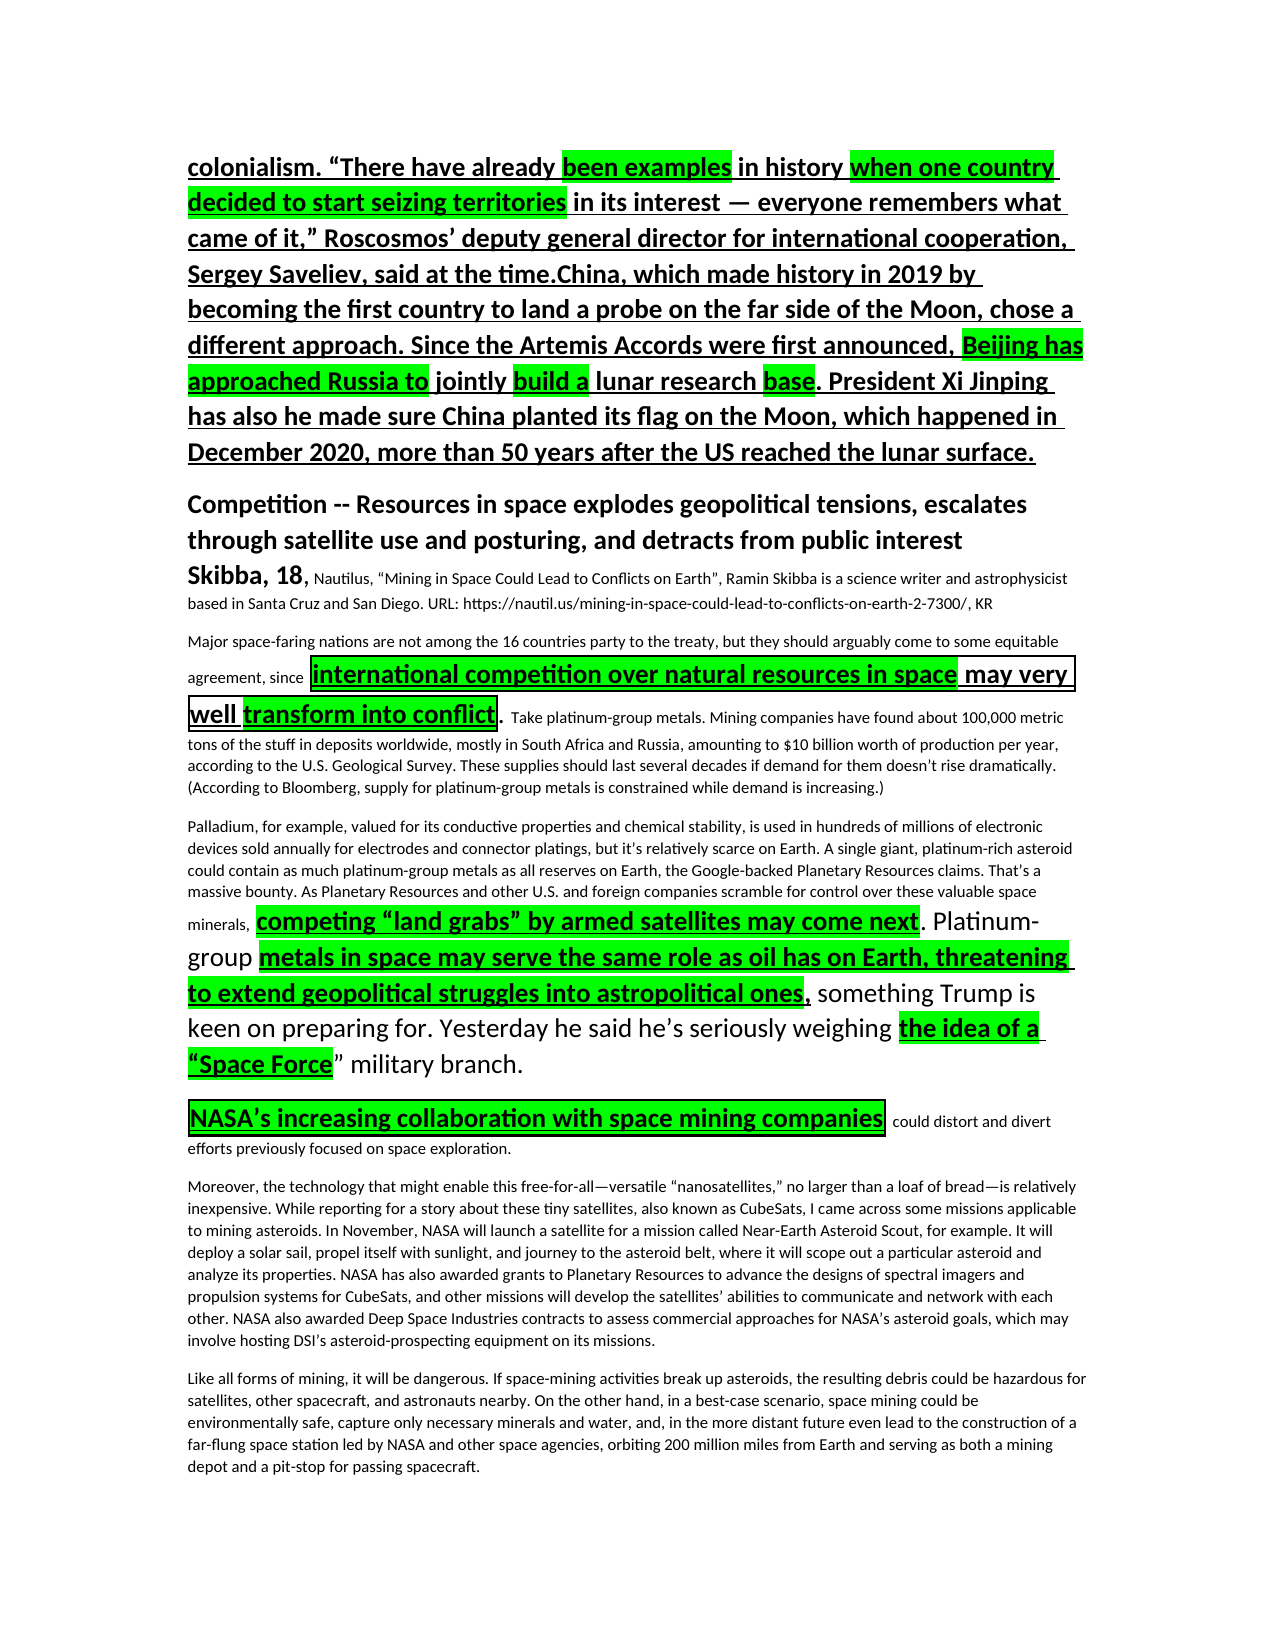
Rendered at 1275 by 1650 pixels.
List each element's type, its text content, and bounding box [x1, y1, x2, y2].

text NASA’s increasing collaboration with space mining companies could distort and divert efforts previously focused on space exploration. [187, 1099, 1087, 1158]
text Moreover, the technology that might enable this free-for-all—versatile “nanosatellites,” no larger than a loaf of bread—is relatively inexpensive. While reporting for a story about these tiny satellites, also known as CubeSats, I came across some missions applicable to mining asteroids. In November, NASA will launch a satellite for a mission called Near-Earth Asteroid Scout, for example. It will deploy a solar sail, propel itself with sunlight, and journey to the asteroid belt, where it will scope out a particular asteroid and analyze its properties. NASA has also awarded grants to Planetary Resources to advance the designs of spectral imagers and propulsion systems for CubeSats, and other missions will develop the satellites’ abilities to communicate and network with each other. NASA also awarded Deep Space Industries contracts to assess commercial approaches for NASA’s asteroid goals, which may involve hosting DSI’s asteroid-prospecting equipment on its missions. [187, 1177, 1087, 1350]
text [187, 150, 1087, 468]
text Major space-faring nations are not among the 16 countries party to the treaty, but they should arguably come to some equitable agreement, since international competition over natural resources in space may very well transform into conflict. Take platinum-group metals. Mining companies have found about 100,000 metric tons of the stuff in deposits worldwide, mostly in South Africa and Russia, amounting to $10 billion worth of production per year, according to the U.S. Geological Survey. These supplies should last several decades if demand for them doesn’t rise dramatically. (According to Bloomberg, supply for platinum-group metals is constrained while demand is increasing.) [187, 632, 1087, 798]
text Like all forms of mining, it will be dangerous. If space-mining activities break up asteroids, the resulting debris could be hazardous for satellites, other spacecraft, and astronauts nearby. On the other hand, in a best-case scenario, space mining could be environmentally safe, capture only necessary minerals and water, and, in the more distant future even lead to the construction of a far-flung space station led by NASA and other space agencies, orbiting 200 million miles from Earth and serving as both a mining depot and a pit-stop for passing spacecraft. [187, 1368, 1087, 1476]
subtitle Competition -- Resources in space explodes geopolitical tensions, escalates through satellite use and posturing, and detracts from public interest [187, 487, 1087, 556]
text Skibba, 18, Nautilus, “Mining in Space Could Lead to Conflicts on Earth”, Ramin Skibba is a science writer and astrophysicist based in Santa Cruz and San Diego. URL: https://nautil.us/mining-in-space-could-lead-to-conflicts-on-earth-2-7300/, KR [187, 558, 1087, 613]
text Palladium, for example, valued for its conductive properties and chemical stability, is used in hundreds of millions of electronic devices sold annually for electrodes and connector platings, but it’s relatively scarce on Earth. A single giant, platinum-rich asteroid could contain as much platinum-group metals as all reserves on Earth, the Google-backed Planetary Resources claims. That’s a massive bounty. As Planetary Resources and other U.S. and foreign companies scramble for control over these valuable space minerals, competing “land grabs” by armed satellites may come next. Platinum-group metals in space may serve the same role as oil has on Earth, threatening to extend geopolitical struggles into astropolitical ones, something Trump is keen on preparing for. Yesterday he said he’s seriously weighing the idea of a “Space Force” military branch. [187, 816, 1087, 1080]
